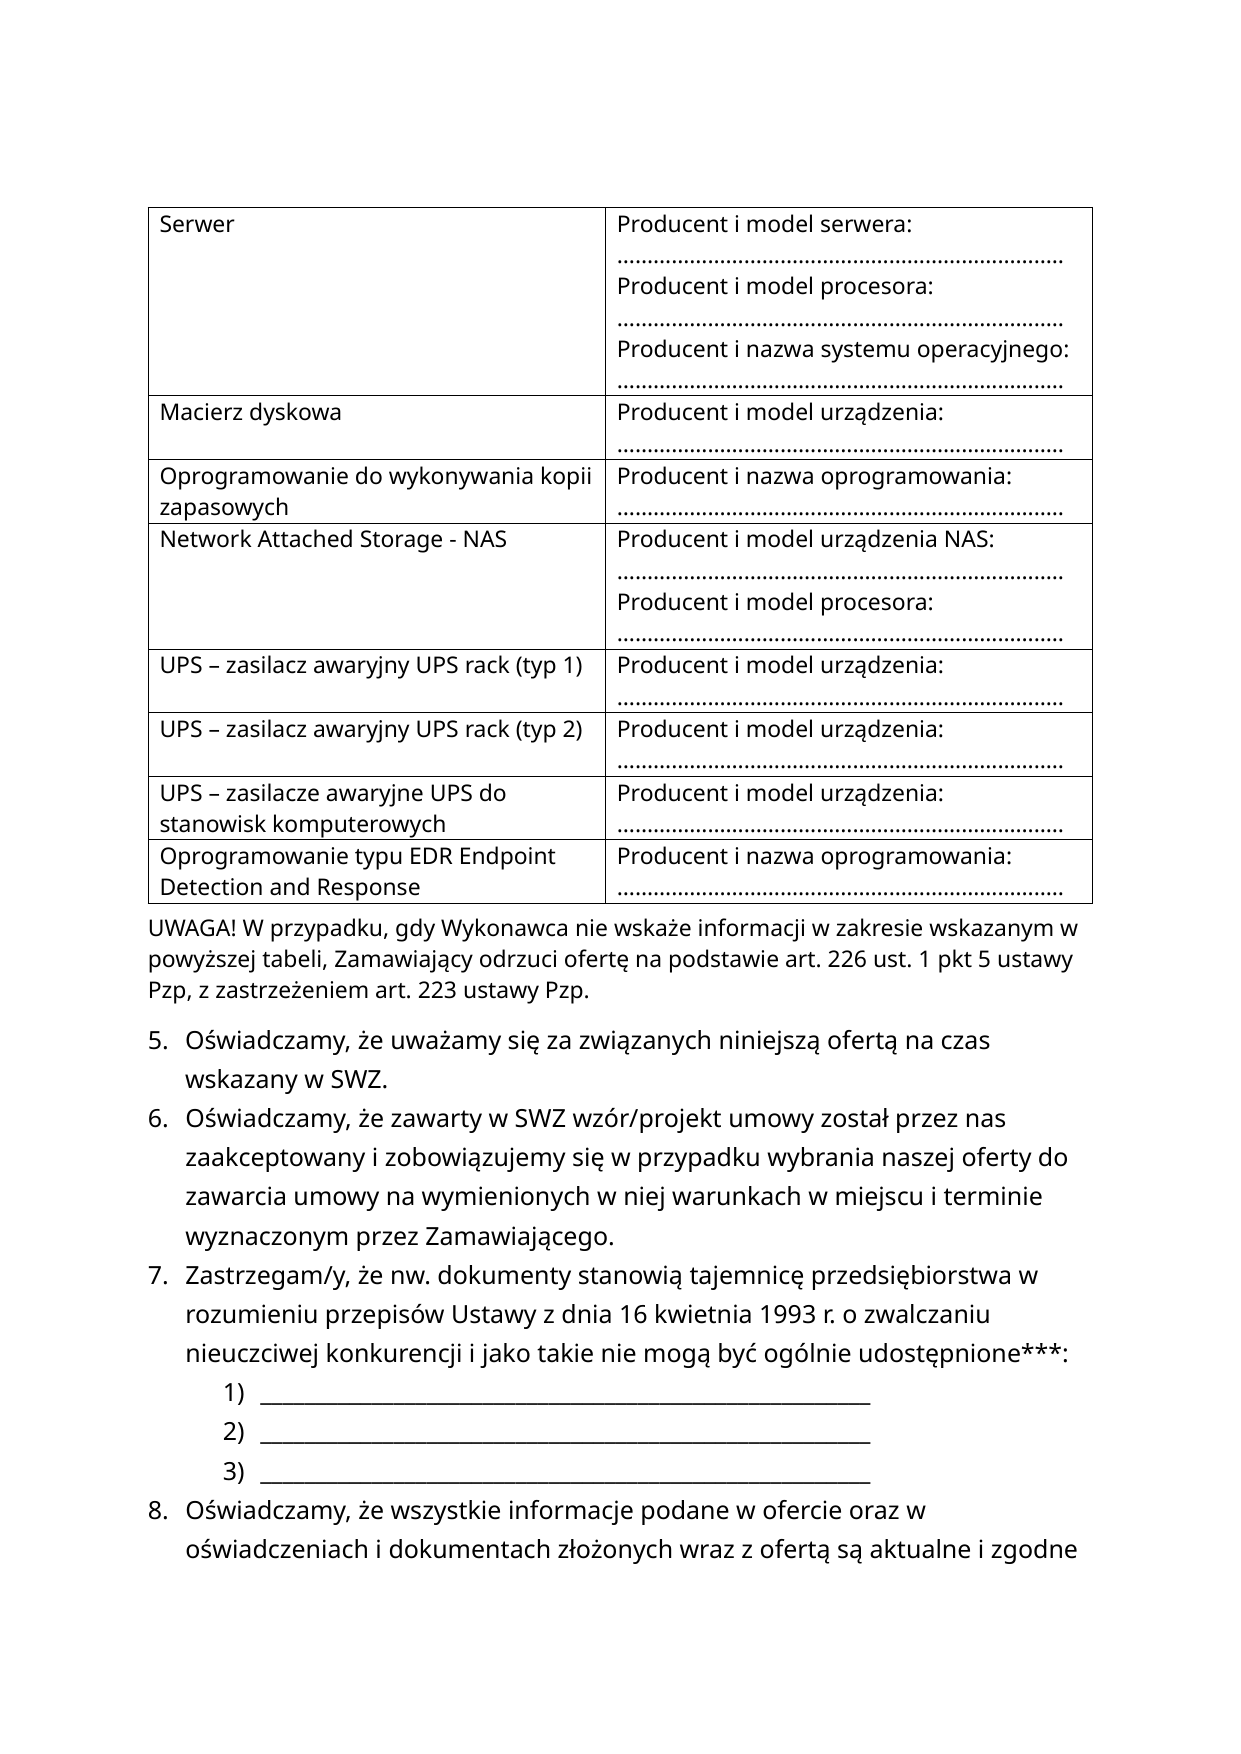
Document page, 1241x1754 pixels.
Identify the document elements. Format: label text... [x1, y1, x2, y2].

table_cell Producent i nazwa oprogramowania: ……………………………………………………………….. [606, 840, 1092, 903]
table_cell Producent i model urządzenia: ……………………………………………………………….. [606, 396, 1092, 459]
table_cell Macierz dyskowa [149, 396, 605, 459]
table_cell UPS – zasilacz awaryjny UPS rack (typ 2) [149, 713, 605, 776]
table_cell Oprogramowanie do wykonywania kopii zapasowych [149, 460, 605, 522]
table_cell Producent i model urządzenia: ……………………………………………………………….. [606, 650, 1092, 712]
table_cell Network Attached Storage - NAS [149, 524, 605, 648]
list Zastrzegam/y, że nw. dokumenty stanowią tajemnicę przedsiębiorstwa w rozumieniu przepisów Ustawy z dnia 16 kwietnia 1993 r. o zwalczaniu nieuczciwej konkurencji i jako takie nie mogą być ogólnie udostępnione***: [148, 1257, 1093, 1370]
list Oświadczamy, że zawarty w SWZ wzór/projekt umowy został przez nas zaakceptowany i zobowiązujemy się w przypadku wybrania naszej oferty do zawarcia umowy na wymienionych w niej warunkach w miejscu i terminie wyznaczonym przez Zamawiającego. [148, 1101, 1093, 1252]
table_cell Producent i model urządzenia: ……………………………………………………………….. [606, 777, 1092, 839]
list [148, 1492, 1093, 1566]
table_cell Oprogramowanie typu EDR Endpoint Detection and Response [149, 840, 605, 903]
list _______________________________________________________ [223, 1414, 1093, 1448]
table_cell UPS – zasilacze awaryjne UPS do stanowisk komputerowych [149, 777, 605, 839]
table_cell Producent i model urządzenia: ……………………………………………………………….. [606, 713, 1092, 776]
list _______________________________________________________ [223, 1375, 1093, 1409]
table_header Serwer [149, 208, 605, 395]
list Oświadczamy, że uważamy się za związanych niniejszą ofertą na czas wskazany w SWZ. [148, 1022, 1093, 1096]
table_cell Producent i model urządzenia NAS: ……………………………………………………………….. Producent i model procesora: ……………………………………………………………….. [606, 524, 1092, 648]
text UWAGA! W przypadku, gdy Wykonawca nie wskaże informacji w zakresie wskazanym w powyższej tabeli, Zamawiający odrzuci ofertę na podstawie art. 226 ust. 1 pkt 5 ustawy Pzp, z zastrzeżeniem art. 223 ustawy Pzp. [148, 912, 1093, 1006]
table_cell Producent i nazwa oprogramowania: ……………………………………………………………….. [606, 460, 1092, 522]
list _______________________________________________________ [223, 1453, 1093, 1487]
table_header Producent i model serwera: ……………………………………………………………….. Producent i model procesora: ……………………………………………………………….. Producent i nazwa systemu operacyjnego: ……………………………………………………………….. [606, 208, 1092, 395]
table_cell UPS – zasilacz awaryjny UPS rack (typ 1) [149, 650, 605, 712]
